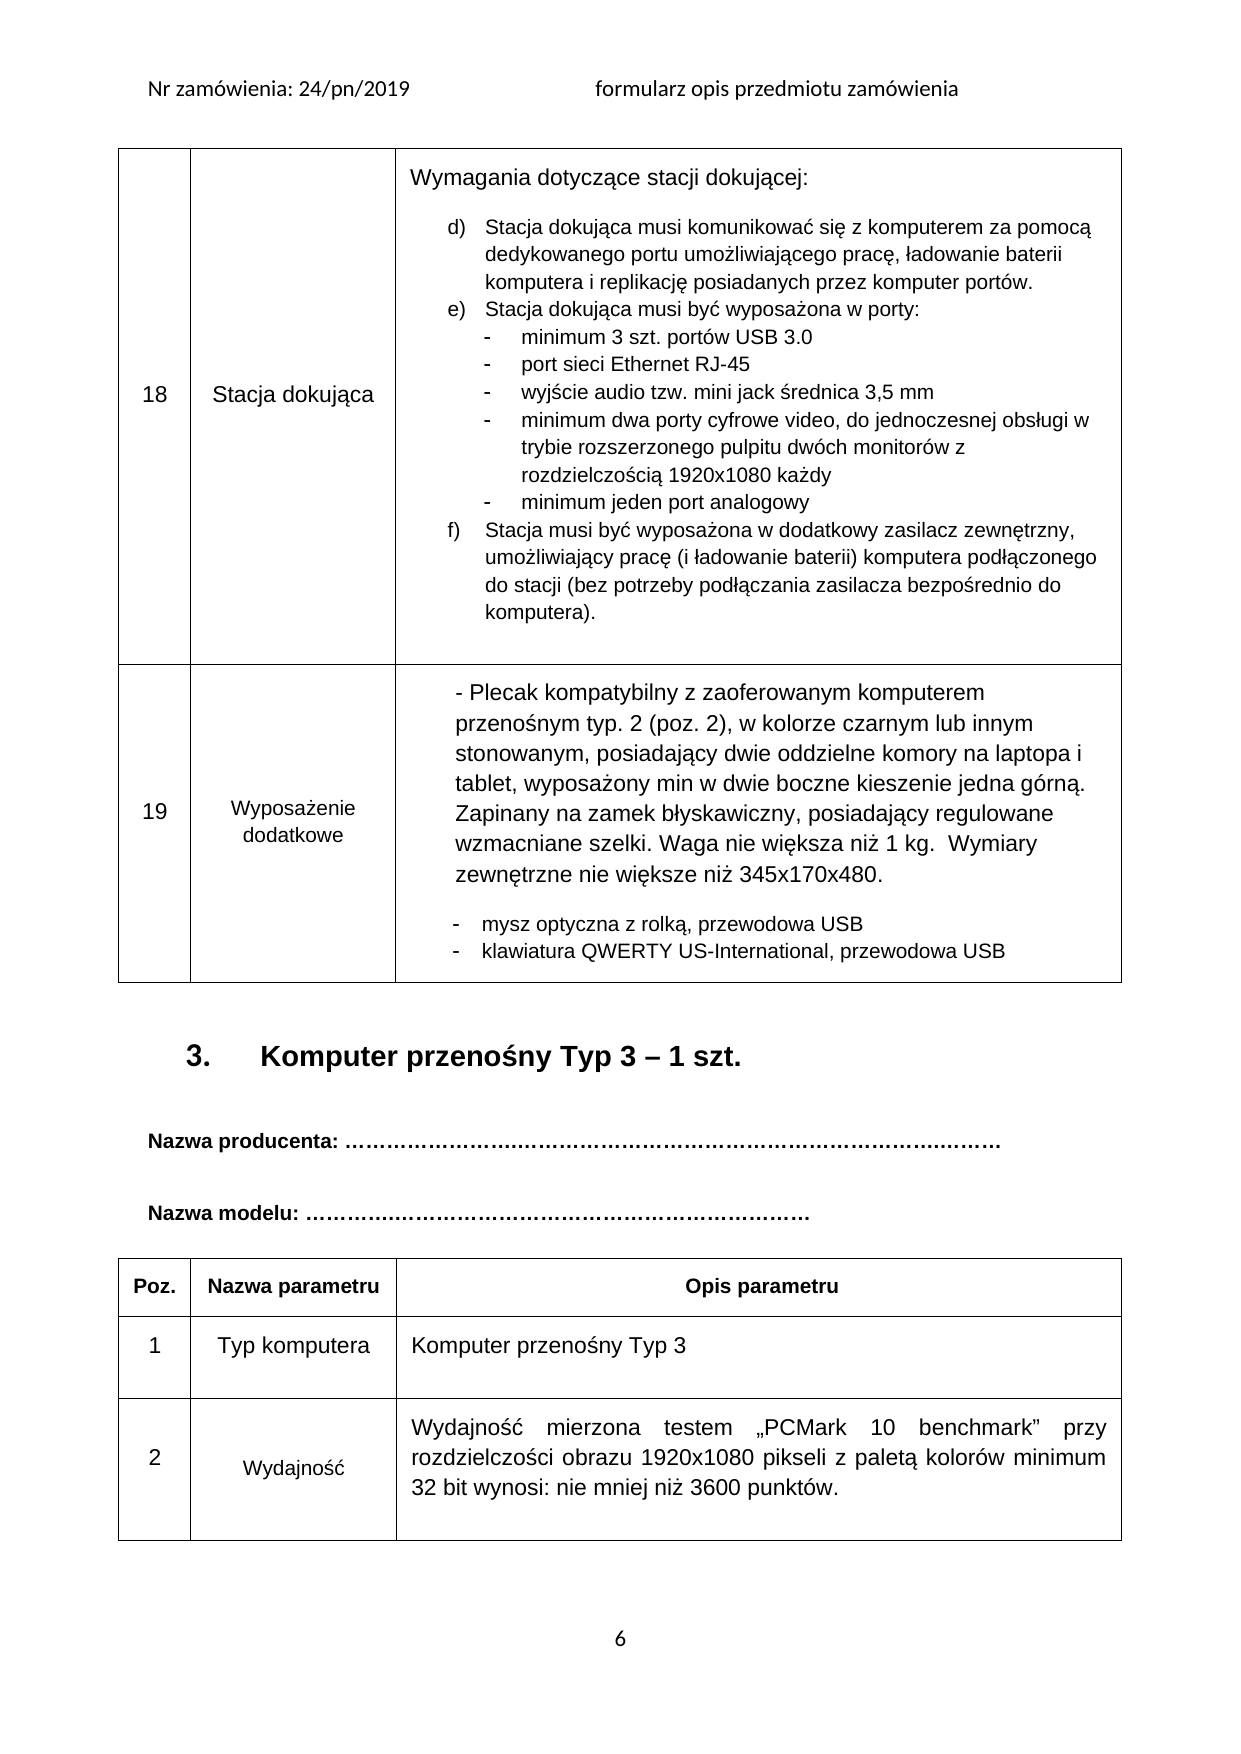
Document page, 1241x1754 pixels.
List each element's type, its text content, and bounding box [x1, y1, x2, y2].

table_cell Wyposażenie dodatkowe [191, 665, 395, 982]
table_cell 18 [119, 149, 190, 663]
table_cell Wymagania dotyczące stacji dokującej: Stacja dokująca musi komunikować się z komputerem za pomocą dedykowanego portu umożliwiającego pracę, ładowanie baterii komputera i replikację posiadanych przez komputer portów. Stacja dokująca musi być wyposażona w porty: minimum 3 szt. portów USB 3.0 port sieci Ethernet RJ-45 wyjście audio tzw. mini jack średnica 3,5 mm minimum dwa porty cyfrowe video, do jednoczesnej obsługi w trybie rozszerzonego pulpitu dwóch monitorów z rozdzielczością 1920x1080 każdy minimum jeden port analogowy Stacja musi być wyposażona w dodatkowy zasilacz zewnętrzny, umożliwiający pracę (i ładowanie baterii) komputera podłączonego do stacji (bez potrzeby podłączania zasilacza bezpośrednio do komputera). [396, 149, 1121, 663]
table_cell Stacja dokująca [191, 149, 395, 663]
table_cell Wydajność mierzona testem „PCMark 10 benchmark” przy rozdzielczości obrazu 1920x1080 pikseli z paletą kolorów minimum 32 bit wynosi: nie mniej niż 3600 punktów. [397, 1399, 1121, 1540]
table_cell Wydajność [191, 1399, 396, 1540]
table_cell 1 [119, 1317, 190, 1398]
table_cell Komputer przenośny Typ 3 [397, 1317, 1121, 1398]
table_header Poz. [119, 1259, 190, 1316]
subtitle Komputer przenośny Typ 3 – 1 szt. [185, 1034, 1092, 1075]
table_cell 2 [119, 1399, 190, 1540]
table_header Nazwa parametru [191, 1259, 396, 1316]
list Nazwa producenta: …………………….…………………………………………………….……… [148, 1129, 1092, 1153]
table_cell 19 [119, 665, 190, 982]
table_cell - Plecak kompatybilny z zaoferowanym komputerem przenośnym typ. 2 (poz. 2), w kolorze czarnym lub innym stonowanym, posiadający dwie oddzielne komory na laptopa i tablet, wyposażony min w dwie boczne kieszenie jedna górną. Zapinany na zamek błyskawiczny, posiadający regulowane wzmacniane szelki. Waga nie większa niż 1 kg. Wymiary zewnętrzne nie większe niż 345x170x480. mysz optyczna z rolką, przewodowa USB klawiatura QWERTY US-International, przewodowa USB [396, 665, 1121, 982]
table_cell Typ komputera [191, 1317, 396, 1398]
list Nazwa modelu: ………….…………………………………………………… [148, 1201, 1092, 1225]
table_header Opis parametru [397, 1259, 1121, 1316]
